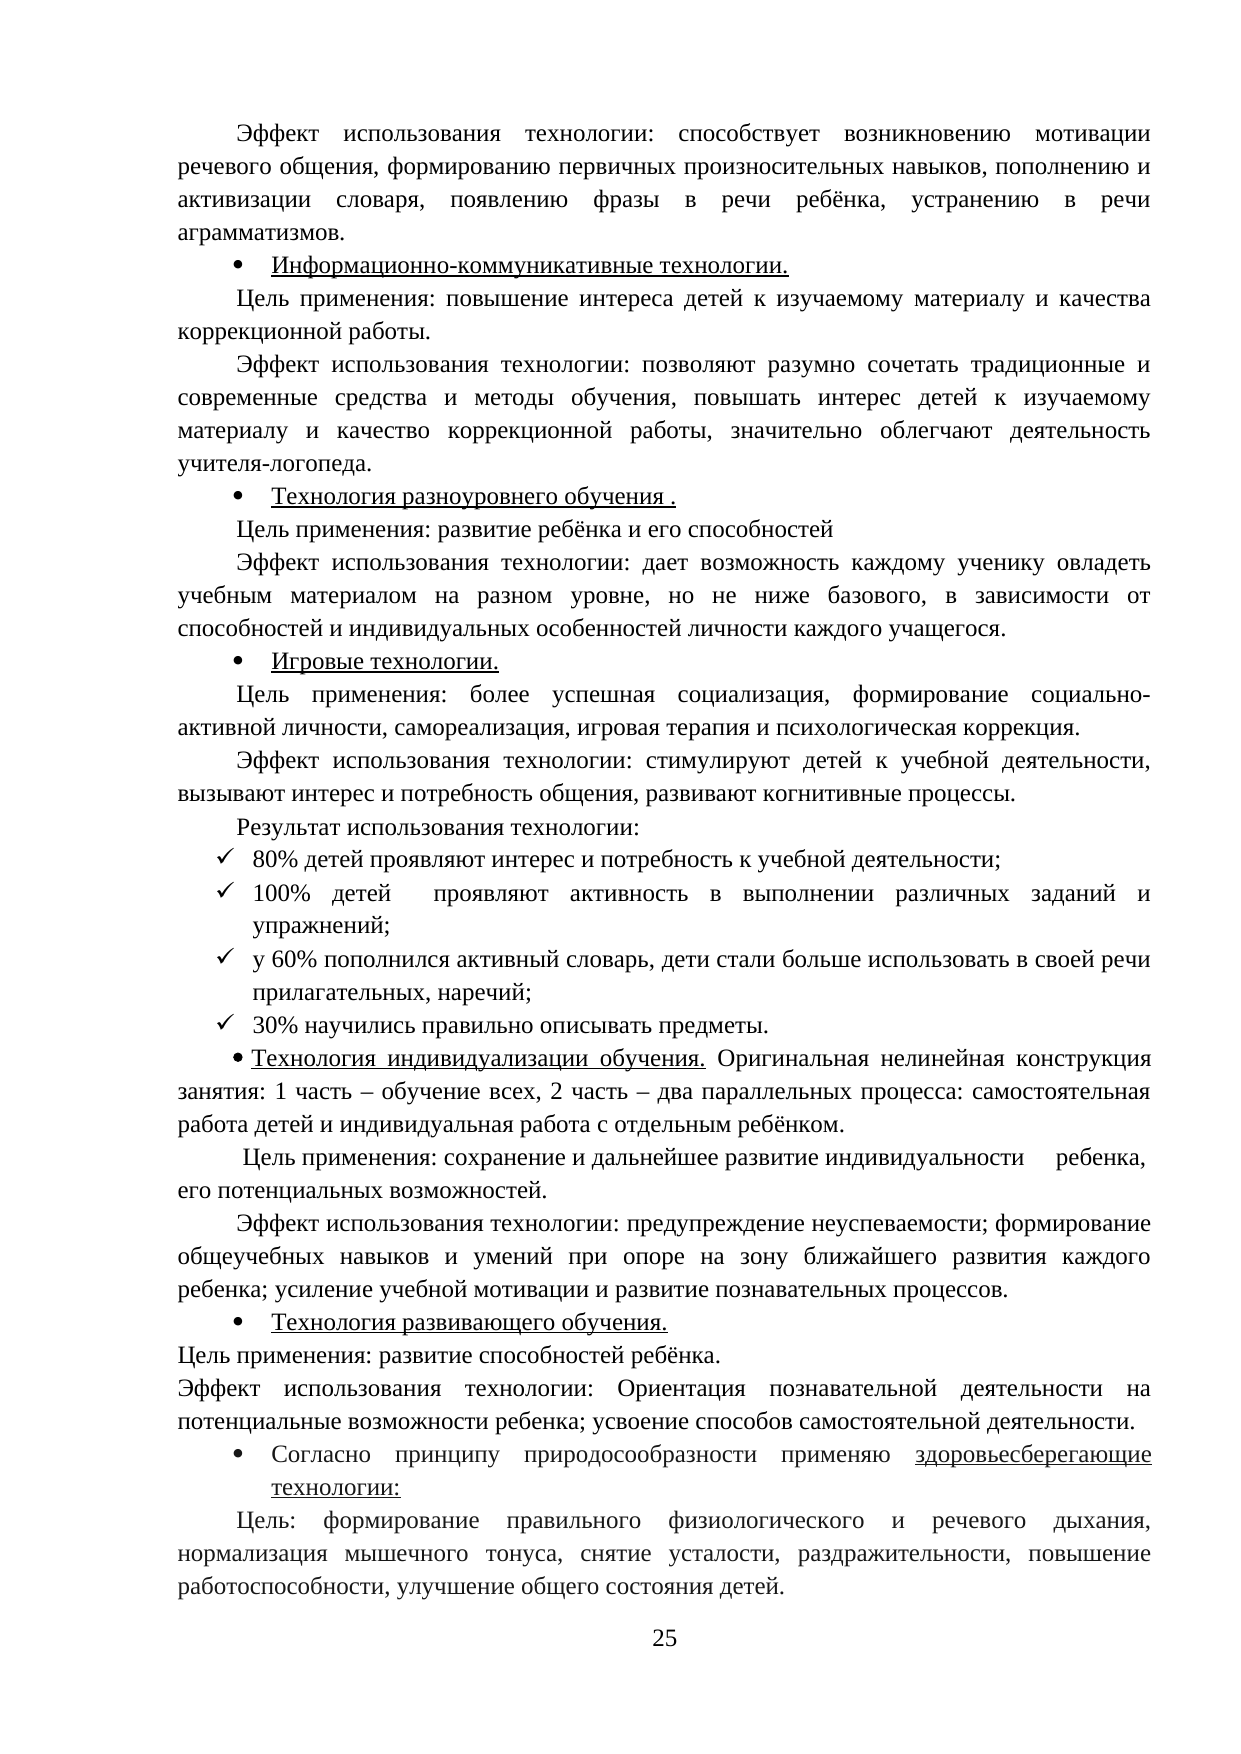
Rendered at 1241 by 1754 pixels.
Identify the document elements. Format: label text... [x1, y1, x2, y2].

list Технология индивидуализации обучения. Оригинальная нелинейная конструкция занятия: 1 часть – обучение всех, 2 часть – два параллельных процесса: самостоятельная работа детей и индивидуальная работа с отдельным ребёнком. [177, 1043, 1152, 1137]
list 100% детей проявляют активность в выполнении различных заданий и упражнений; [215, 878, 1152, 939]
text Эффект использования технологии: предупреждение неуспеваемости; формирование общеучебных навыков и умений при опоре на зону ближайшего развития каждого ребенка; усиление учебной мотивации и развитие познавательных процессов. [177, 1208, 1152, 1303]
list Технология развивающего обучения. [233, 1307, 1152, 1336]
text Цель применения: развитие ребёнка и его способностей [177, 514, 1152, 543]
list Игровые технологии. [233, 646, 1152, 675]
text Цель применения: более успешная социализация, формирование социально-активной личности, самореализация, игровая терапия и психологическая коррекция. [177, 679, 1152, 741]
list Технология разноуровнего обучения . [233, 481, 1152, 510]
text Эффект использования технологии: стимулируют детей к учебной деятельности, вызывают интерес и потребность общения, развивают когнитивные процессы. [177, 746, 1152, 807]
text Эффект использования технологии: позволяют разумно сочетать традиционные и современные средства и методы обучения, повышать интерес детей к изучаемому материалу и качество коррекционной работы, значительно облегчают деятельность учителя-логопеда. [177, 349, 1152, 477]
text Эффект использования технологии: способствует возникновению мотивации речевого общения, формированию первичных произносительных навыков, пополнению и активизации словаря, появлению фразы в речи ребёнка, устранению в речи аграмматизмов. [177, 118, 1152, 246]
text Цель: формирование правильного физиологического и речевого дыхания, нормализация мышечного тонуса, снятие усталости, раздражительности, повышение работоспособности, улучшение общего состояния детей. [177, 1505, 1152, 1600]
list 30% научились правильно описывать предметы. [215, 1010, 1152, 1038]
text Цель применения: развитие способностей ребёнка. [177, 1340, 1152, 1369]
text Эффект использования технологии: Ориентация познавательной деятельности на потенциальные возможности ребенка; усвоение способов самостоятельной деятельности. [177, 1373, 1152, 1435]
list Информационно-коммуникативные технологии. [233, 250, 1152, 279]
list 80% детей проявляют интерес и потребность к учебной деятельности; [215, 844, 1152, 873]
text Эффект использования технологии: дает возможность каждому ученику овладеть учебным материалом на разном уровне, но не ниже базового, в зависимости от способностей и индивидуальных особенностей личности каждого учащегося. [177, 547, 1152, 642]
text Цель применения: повышение интереса детей к изучаемому материалу и качества коррекционной работы. [177, 283, 1152, 345]
list Согласно принципу природосообразности применяю здоровьесберегающие технологии: [233, 1439, 1152, 1501]
list у 60% пополнился активный словарь, дети стали больше использовать в своей речи прилагательных, наречий; [215, 944, 1152, 1005]
text Цель применения: сохранение и дальнейшее развитие индивидуальности ребенка, его потенциальных возможностей. [177, 1142, 1152, 1203]
text Результат использования технологии: [177, 812, 1152, 840]
